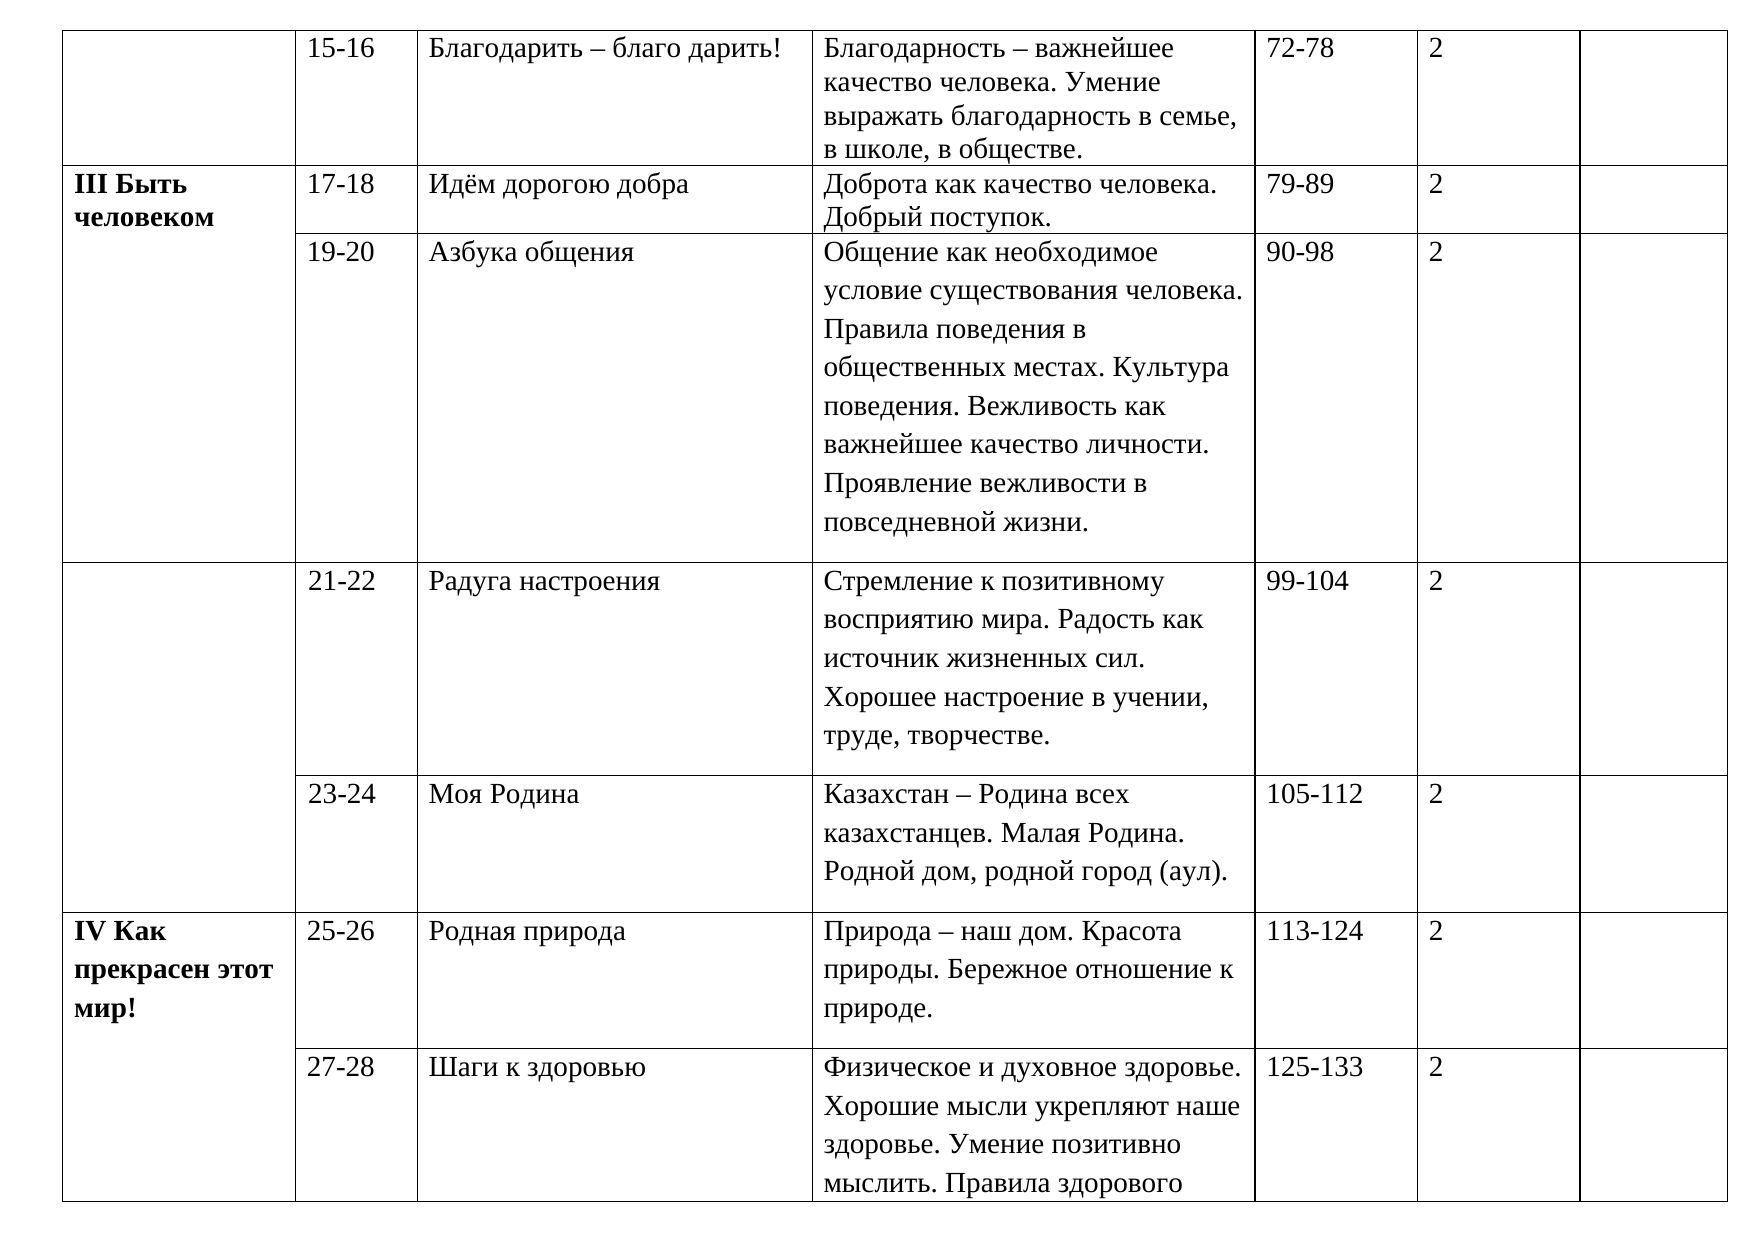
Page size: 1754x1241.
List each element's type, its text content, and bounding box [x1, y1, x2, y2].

table_cell 125-133 [1256, 1049, 1417, 1201]
table_cell Азбука общения [418, 234, 812, 562]
table_cell 113-124 [1256, 913, 1417, 1048]
table_cell Родная природа [418, 913, 812, 1048]
table_cell Природа – наш дом. Красота природы. Бережное отношение к природе. [813, 913, 1254, 1048]
table_cell 72-78 [1256, 31, 1417, 165]
table_cell Идём дорогою добра [418, 166, 812, 233]
table_cell 99-104 [1256, 563, 1417, 775]
table_cell 2 [1418, 776, 1579, 912]
table_cell IV Как прекрасен этот мир! [63, 913, 295, 1201]
table_cell Моя Родина [418, 776, 812, 912]
table_cell 23-24 [296, 776, 417, 912]
table_cell [1581, 234, 1727, 562]
table_cell Стремление к позитивному восприятию мира. Радость как источник жизненных сил. Хорошее настроение в учении, труде, творчестве. [813, 563, 1254, 775]
table_cell Радуга настроения [418, 563, 812, 775]
table_cell III Быть человеком [63, 166, 295, 562]
table_cell [1581, 1049, 1727, 1201]
table_cell Доброта как качество человека. Добрый поступок. [813, 166, 1254, 233]
table_cell Казахстан – Родина всех казахстанцев. Малая Родина. Родной дом, родной город (аул). [813, 776, 1254, 912]
table_cell Благодарность – важнейшее качество человека. Умение выражать благодарность в семье, в школе, в обществе. [813, 31, 1254, 165]
table_cell [1581, 563, 1727, 775]
table_cell 90-98 [1256, 234, 1417, 562]
table_cell 105-112 [1256, 776, 1417, 912]
table_cell [1581, 31, 1727, 165]
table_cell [813, 1049, 1254, 1201]
table_cell [1581, 913, 1727, 1048]
table_cell [1581, 166, 1727, 233]
table_cell Благодарить – благо дарить! [418, 31, 812, 165]
table_cell 27-28 [296, 1049, 417, 1201]
table_cell 2 [1418, 1049, 1579, 1201]
table_cell 79-89 [1256, 166, 1417, 233]
table_cell 2 [1418, 166, 1579, 233]
table_cell 2 [1418, 234, 1579, 562]
table_cell 2 [1418, 31, 1579, 165]
table_cell [63, 563, 295, 912]
table_cell 25-26 [296, 913, 417, 1048]
table_cell 19-20 [296, 234, 417, 562]
table_cell 2 [1418, 563, 1579, 775]
table_cell Общение как необходимое условие существования человека. Правила поведения в общественных местах. Культура поведения. Вежливость как важнейшее качество личности. Проявление вежливости в повседневной жизни. [813, 234, 1254, 562]
table_cell 2 [1418, 913, 1579, 1048]
table_cell Шаги к здоровью [418, 1049, 812, 1201]
table_cell 21-22 [296, 563, 417, 775]
table_cell 17-18 [296, 166, 417, 233]
table_cell [1581, 776, 1727, 912]
table_cell 15-16 [296, 31, 417, 165]
